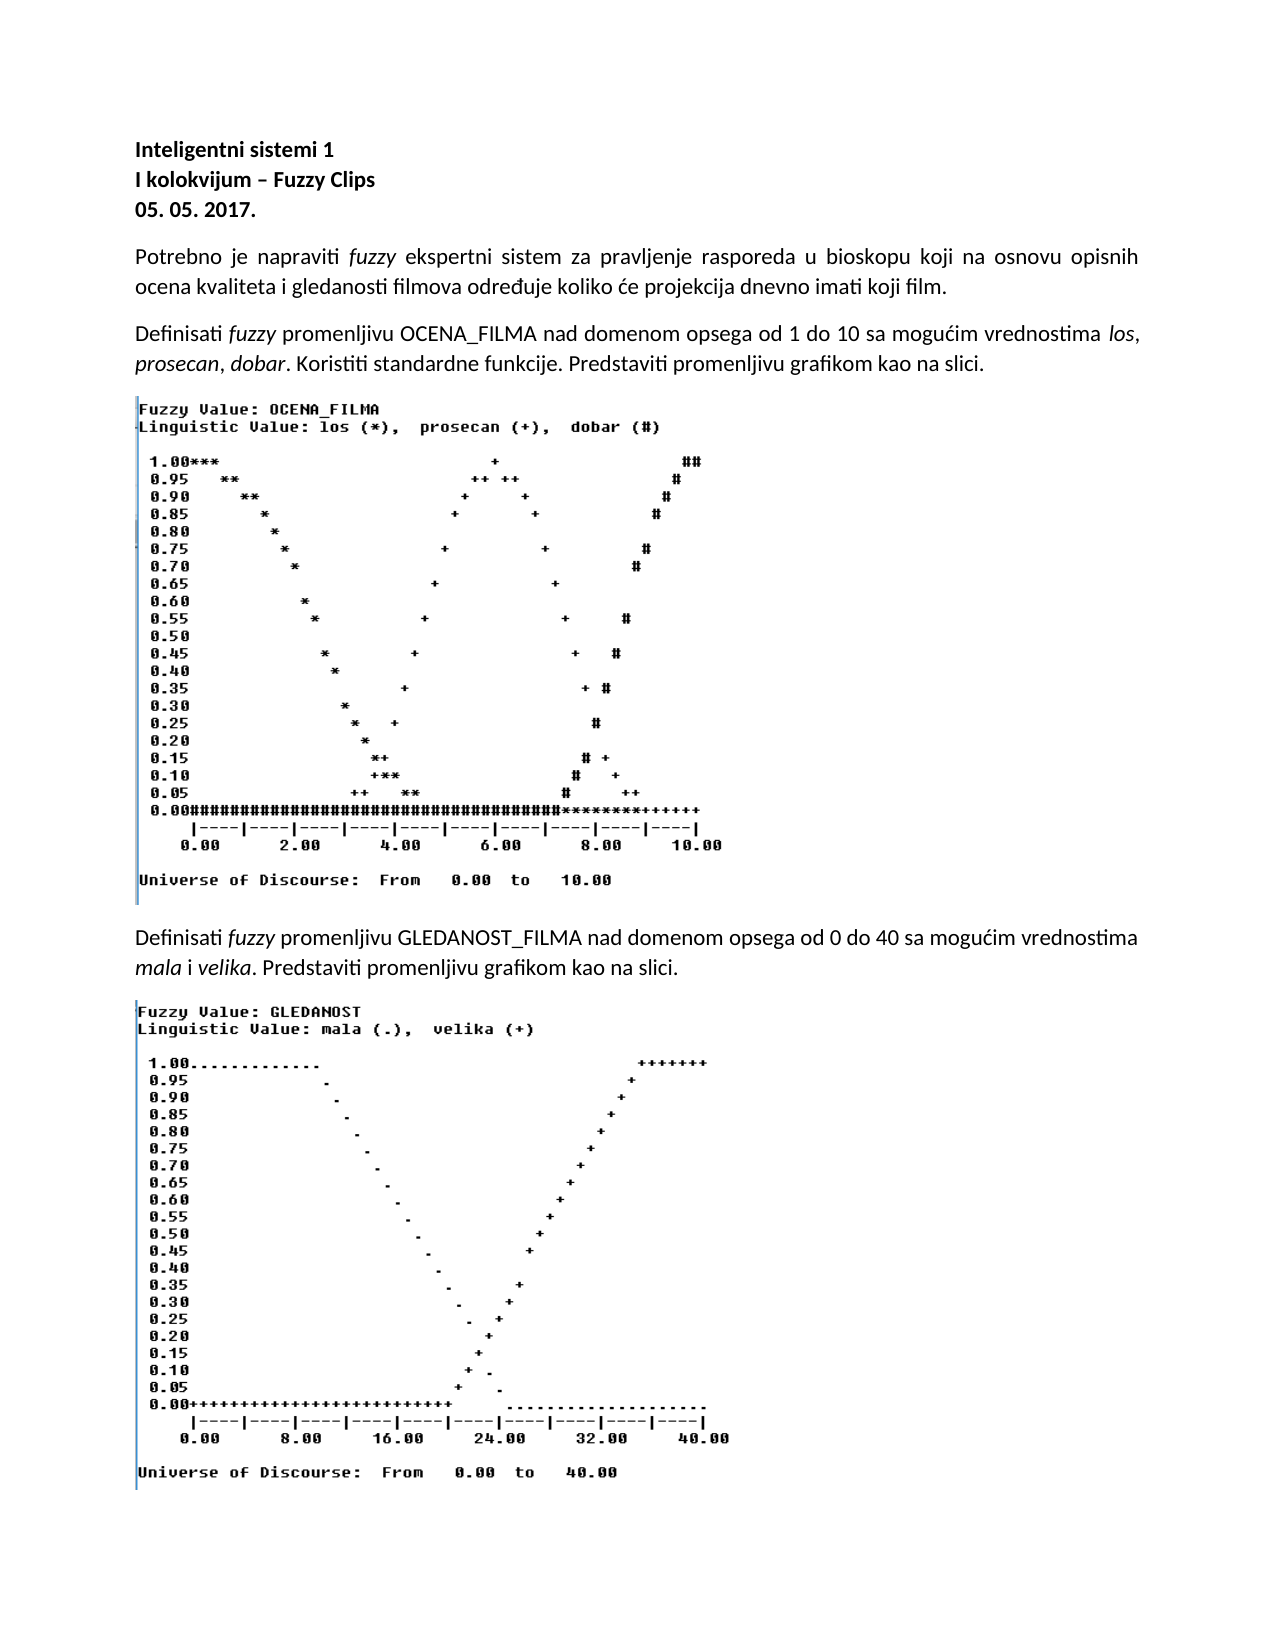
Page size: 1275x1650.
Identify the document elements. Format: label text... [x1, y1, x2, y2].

text Inteligentni sistemi 1 I kolokvijum – Fuzzy Clips 05. 05. 2017. [135, 135, 1140, 223]
picture [135, 396, 740, 905]
picture [135, 1000, 740, 1490]
text Definisati fuzzy promenljivu OCENA_FILMA nad domenom opsega od 1 do 10 sa mogućim vrednostima los, prosecan, dobar. Koristiti standardne funkcije. Predstaviti promenljivu grafikom kao na slici. [135, 319, 1140, 378]
text Definisati fuzzy promenljivu GLEDANOST_FILMA nad domenom opsega od 0 do 40 sa mogućim vrednostima mala i velika. Predstaviti promenljivu grafikom kao na slici. [135, 923, 1140, 981]
text Potrebno je napraviti fuzzy ekspertni sistem za pravljenje rasporeda u bioskopu koji na osnovu opisnih ocena kvaliteta i gledanosti filmova određuje koliko će projekcija dnevno imati koji film. [135, 242, 1140, 301]
